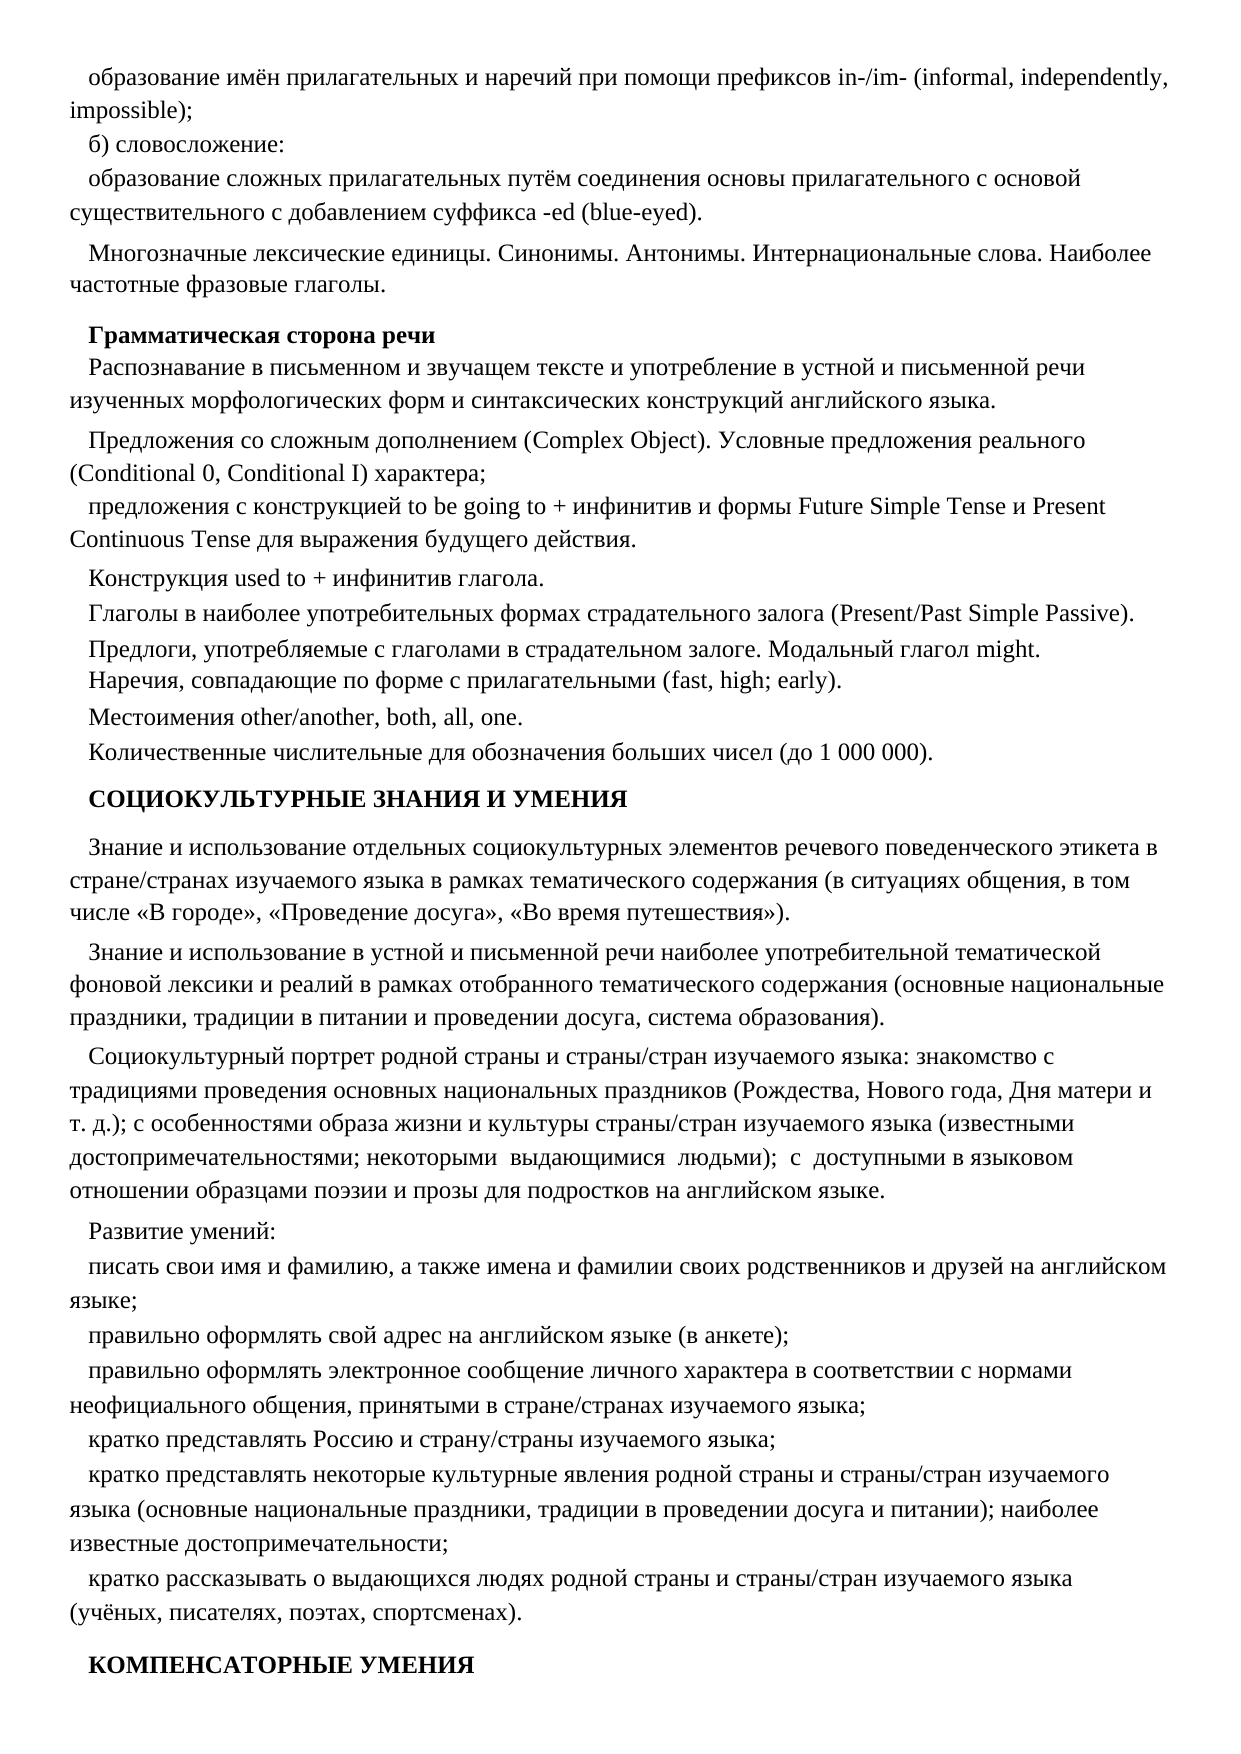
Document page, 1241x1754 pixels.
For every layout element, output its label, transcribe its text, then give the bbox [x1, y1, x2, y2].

text Предлоги, употребляемые с глаголами в страдательном залоге. Модальный глагол might. Наречия, совпадающие по форме с прилагательными (fast, high; early). [88, 634, 1051, 694]
text СОЦИОКУЛЬТУРНЫЕ ЗНАНИЯ И УМЕНИЯ [88, 785, 1171, 813]
text Многозначные лексические единицы. Синонимы. Антонимы. Интернациональные слова. Наиболее частотные фразовые глаголы. [69, 238, 1156, 298]
text Конструкция used to + инфинитив глагола. [88, 565, 1171, 592]
text Предложения со сложным дополнением (Complex Object). Условные предложения реального (Conditional 0, Conditional I) характера; предложения с конструкцией to be going to + инфинитив и формы Future Simple Tense и Present Continuous Tense для выражения будущего действия. [69, 425, 1111, 553]
text Грамматическая сторона речи Распознавание в письменном и звучащем тексте и употребление в устной и письменной речи изученных морфологических форм и синтаксических конструкций английского языка. [69, 320, 1096, 414]
text образование имён прилагательных и наречий при помощи префиксов in-/im- (informal, independently, impossible); б) словосложение: образование сложных прилагательных путём соединения основы прилагательного с основой существительного с добавлением суффикса -ed (blue-eyed). [69, 62, 1171, 226]
text Социокультурный портрет родной страны и страны/стран изучаемого языка: знакомство с традициями проведения основных национальных праздников (Рождества, Нового года, Дня матери и т. д.); с особенностями образа жизни и культуры страны/стран изучаемого языка (известными достопримечательностями; некоторыми выдающимися людьми); с доступными в языковом отношении образцами поэзии и прозы для подростков на английском языке. [69, 1041, 1156, 1204]
text КОМПЕНСАТОРНЫЕ УМЕНИЯ [88, 1652, 1171, 1679]
text Количественные числительные для обозначения больших чисел (до 1 000 000). [88, 738, 1171, 766]
text Глаголы в наиболее употребительных формах страдательного залога (Present/Past Simple Passive). [88, 599, 1171, 627]
text Развитие умений: писать свои имя и фамилию, а также имена и фамилии своих родственников и друзей на английском языке; правильно оформлять свой адрес на английском языке (в анкете); правильно оформлять электронное сообщение личного характера в соответствии с нормами неофициального общения, принятыми в стране/странах изучаемого языка; кратко представлять Россию и страну/страны изучаемого языка; кратко представлять некоторые культурные явления родной страны и страны/стран изучаемого языка (основные национальные праздники, традиции в проведении досуга и питании); наиболее известные достопримечательности; кратко рассказывать о выдающихся людях родной страны и страны/стран изучаемого языка (учёных, писателях, поэтах, спортсменах). [69, 1216, 1171, 1626]
text Знание и использование отдельных социокультурных элементов речевого поведенческого этикета в стране/странах изучаемого языка в рамках тематического содержания (в ситуациях общения, в том числе «В городе», «Проведение досуга», «Во время путешествия»). [69, 832, 1171, 926]
text Знание и использование в устной и письменной речи наиболее употребительной тематической фоновой лексики и реалий в рамках отобранного тематического содержания (основные национальные праздники, традиции в питании и проведении досуга, система образования). [69, 937, 1171, 1030]
text Местоимения other/another, both, all, one. [88, 704, 1171, 731]
